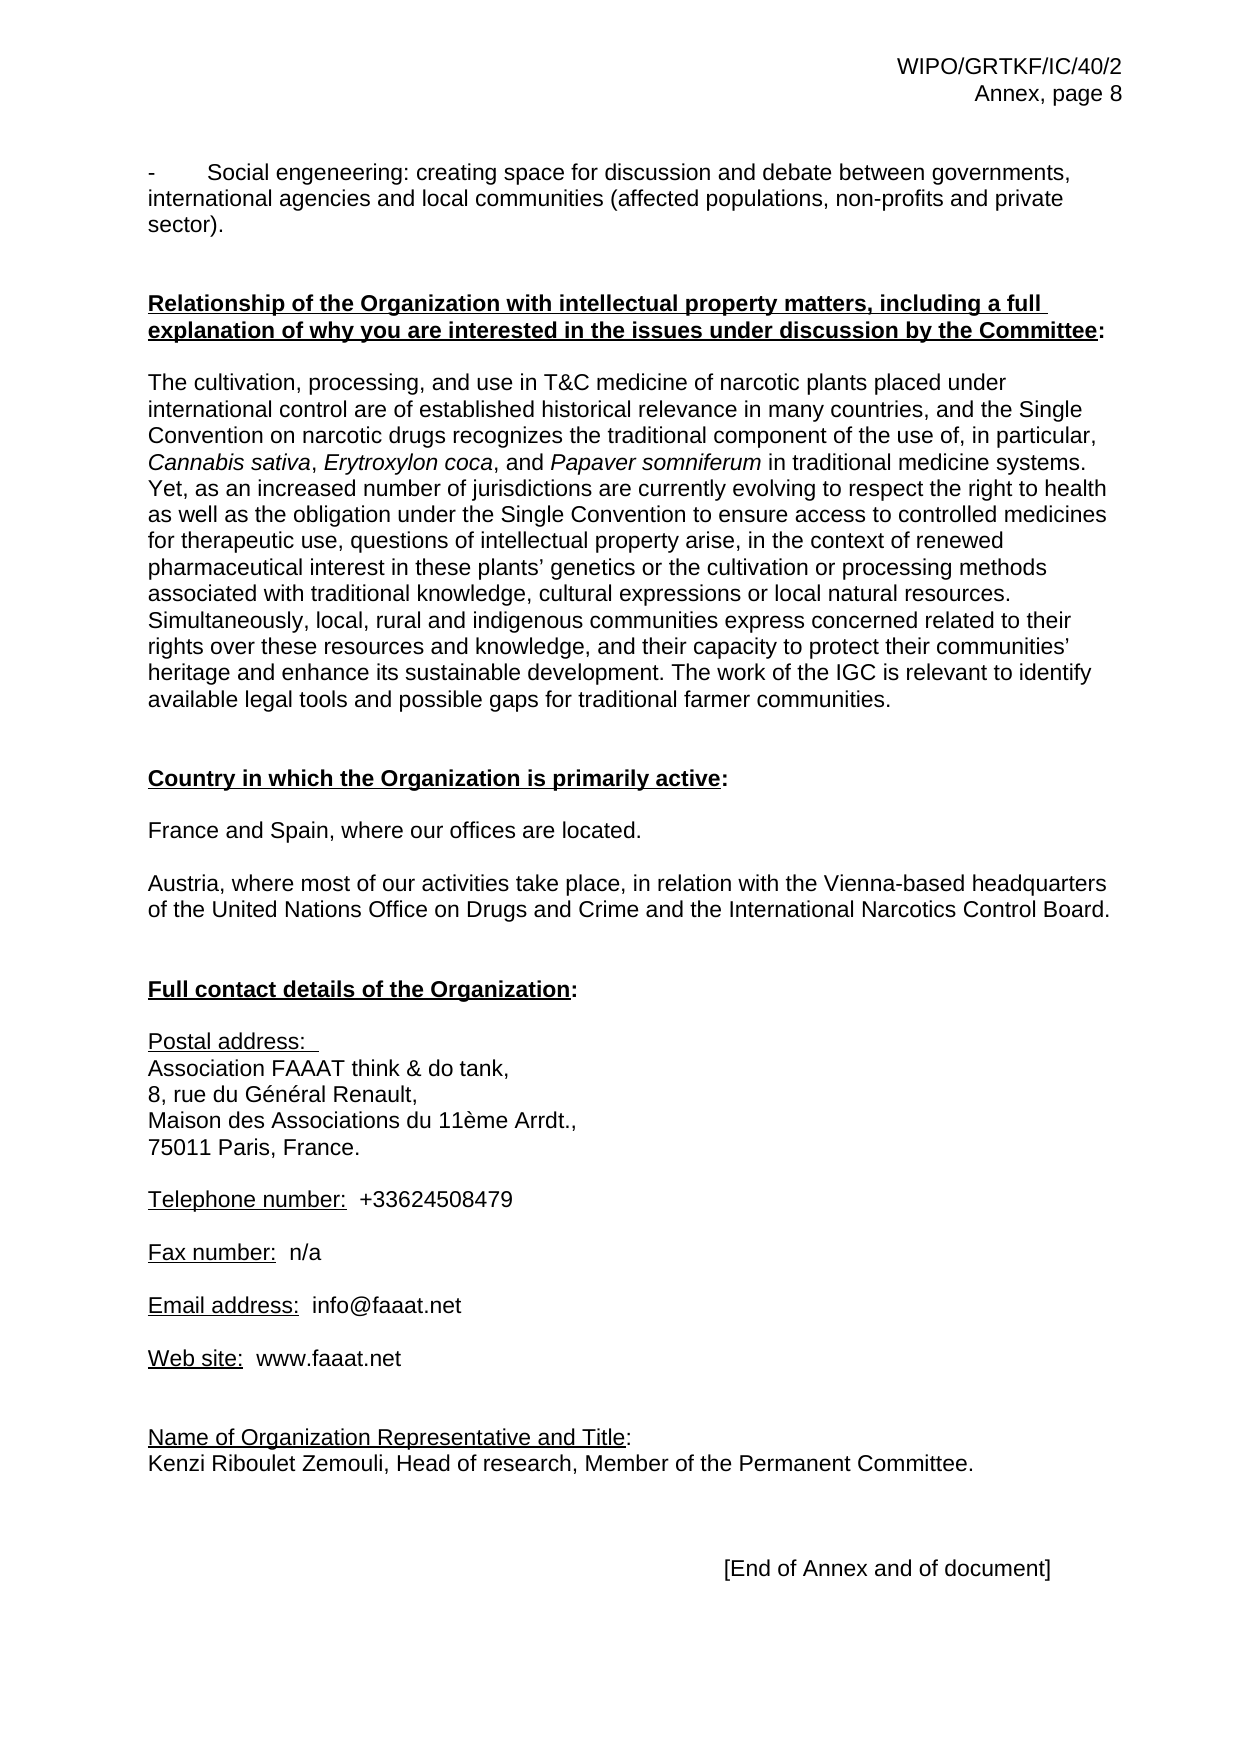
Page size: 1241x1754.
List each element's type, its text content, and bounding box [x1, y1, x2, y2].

text 8, rue du Général Renault, [148, 1081, 1122, 1107]
text Email address: info@faaat.net [148, 1292, 1122, 1318]
text Relationship of the Organization with intellectual property matters, including a full explanation of why you are interested in the issues under discussion by the Committee: [148, 290, 1122, 343]
text Web site: www.faaat.net [148, 1344, 1122, 1371]
text Full contact details of the Organization: [148, 976, 1122, 1002]
text Country in which the Organization is primarily active: [148, 765, 1122, 791]
text Kenzi Riboulet Zemouli, Head of research, Member of the Permanent Committee. [148, 1450, 1122, 1476]
text - Social engeneering: creating space for discussion and debate between governments, international agencies and local communities (affected populations, non-profits and private sector). [148, 158, 1122, 238]
text Fax number: n/a [148, 1239, 1122, 1265]
text Telephone number: +33624508479 [148, 1186, 1122, 1213]
text Maison des Associations du 11ème Arrdt., [148, 1107, 1122, 1134]
text Name of Organization Representative and Title: [148, 1423, 1122, 1450]
text Austria, where most of our activities take place, in relation with the Vienna-based headquarters of the United Nations Office on Drugs and Crime and the International Narcotics Control Board. [148, 870, 1122, 923]
text 75011 Paris, France. [148, 1134, 1122, 1160]
text The cultivation, processing, and use in T&C medicine of narcotic plants placed under international control are of established historical relevance in many countries, and the Single Convention on narcotic drugs recognizes the traditional component of the use of, in particular, Cannabis sativa, Erytroxylon coca, and Papaver somniferum in traditional medicine systems. Yet, as an increased number of jurisdictions are currently evolving to respect the right to health as well as the obligation under the Single Convention to ensure access to controlled medicines for therapeutic use, questions of intellectual property arise, in the context of renewed pharmaceutical interest in these plants’ genetics or the cultivation or processing methods associated with traditional knowledge, cultural expressions or local natural resources. Simultaneously, local, rural and indigenous communities express concerned related to their rights over these resources and knowledge, and their capacity to protect their communities’ heritage and enhance its sustainable development. The work of the IGC is relevant to identify available legal tools and possible gaps for traditional farmer communities. [148, 369, 1122, 712]
text [End of Annex and of document] [724, 1555, 1122, 1582]
text Association FAAAT think & do tank, [148, 1054, 1122, 1081]
text France and Spain, where our offices are located. [148, 817, 1122, 844]
text Postal address: [148, 1028, 1122, 1054]
